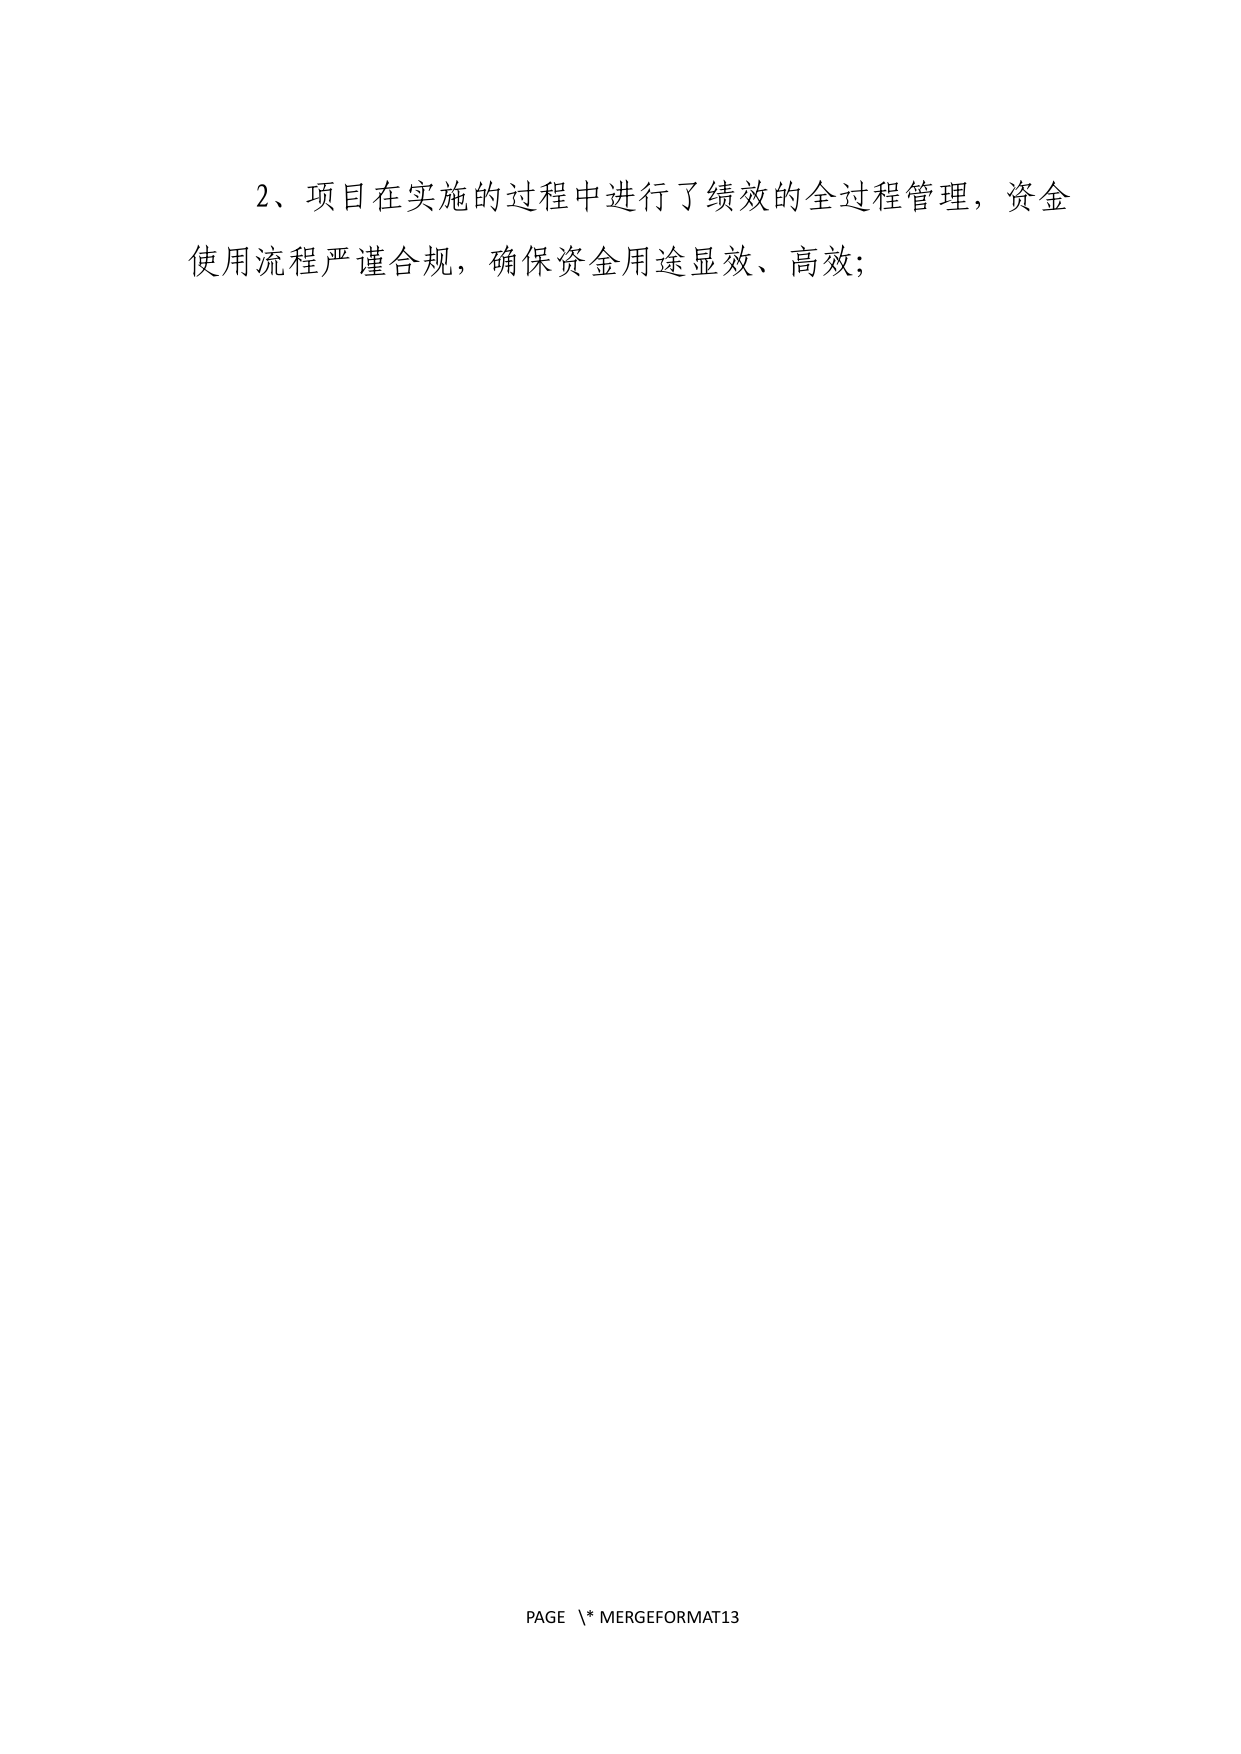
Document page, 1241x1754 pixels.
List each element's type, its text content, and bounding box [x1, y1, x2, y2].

title 2、项目在实施的过程中进行了绩效的全过程管理，资金使用流程严谨合规，确保资金用途显效、高效； [187, 162, 1078, 292]
